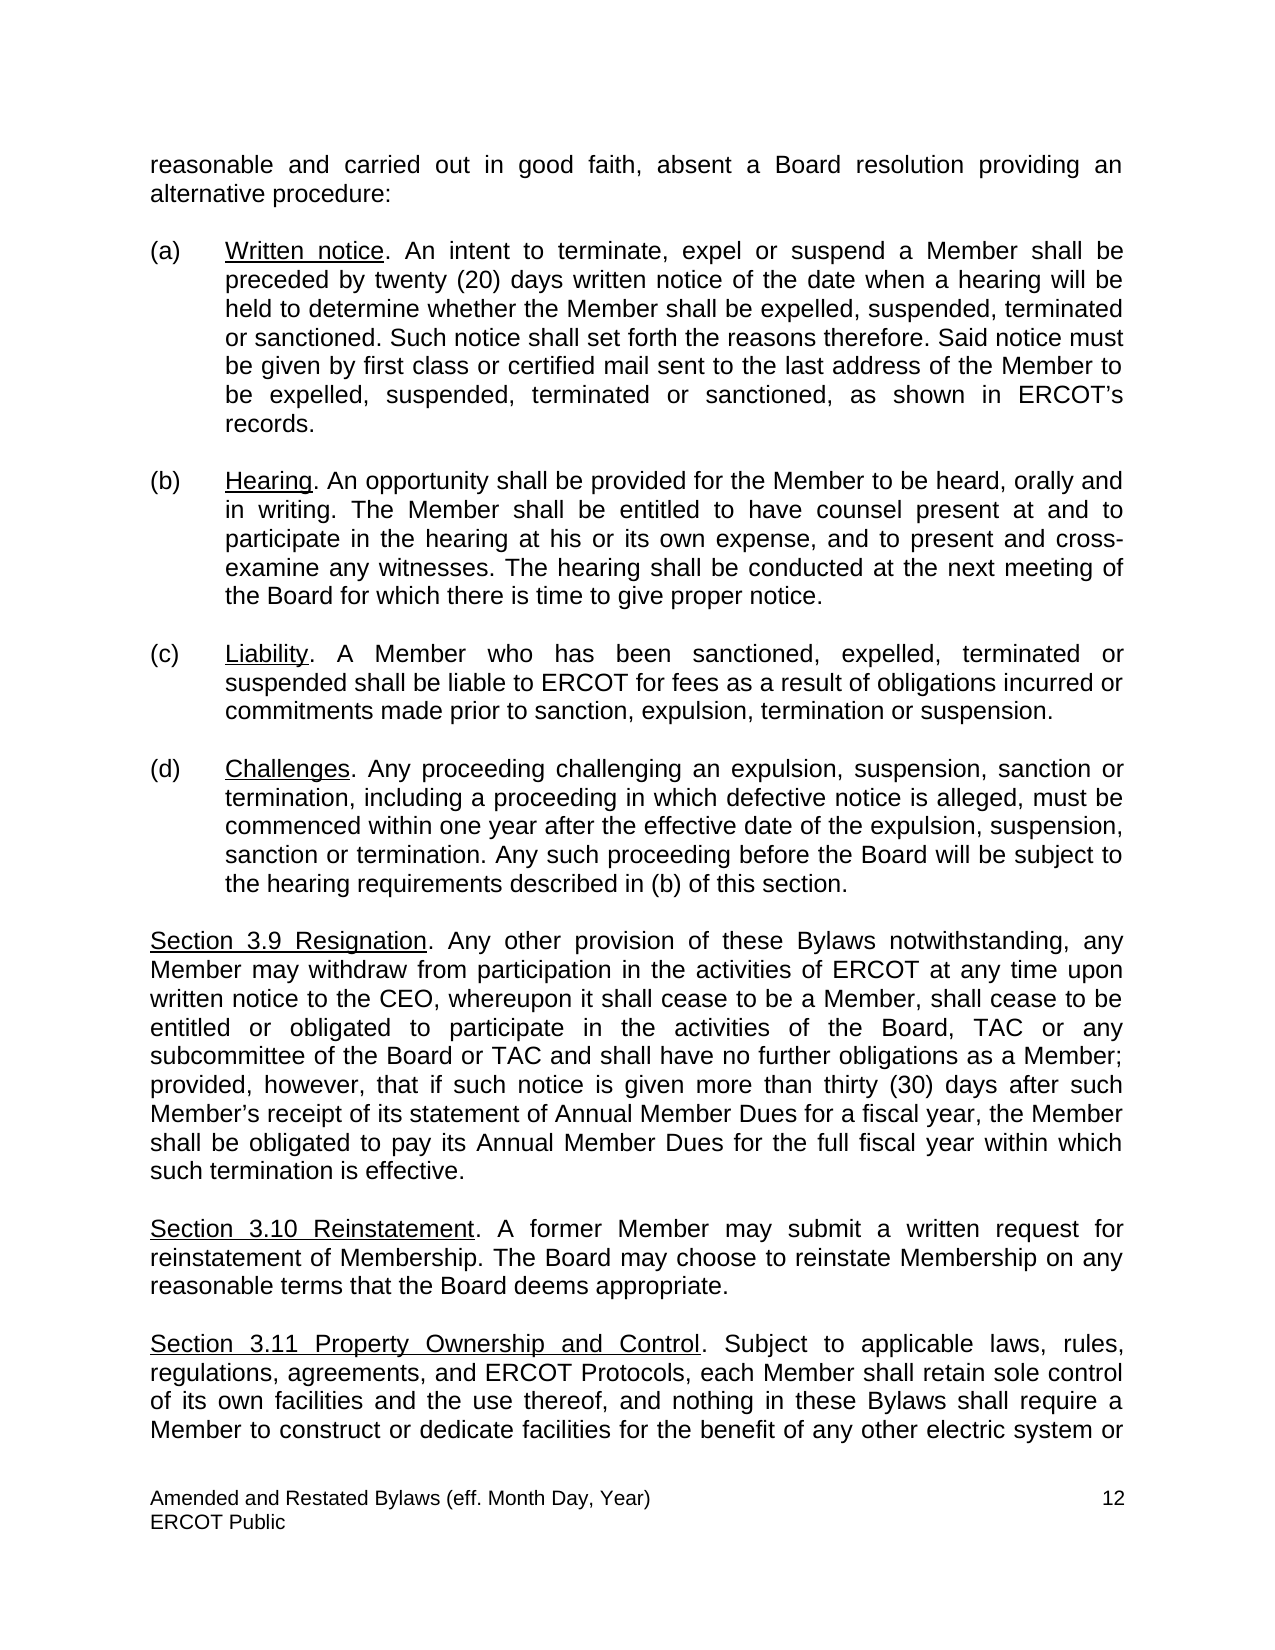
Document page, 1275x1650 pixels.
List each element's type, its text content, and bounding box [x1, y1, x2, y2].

text Section 3.9 Resignation. Any other provision of these Bylaws notwithstanding, any Member may withdraw from participation in the activities of ERCOT at any time upon written notice to the CEO, whereupon it shall cease to be a Member, shall cease to be entitled or obligated to participate in the activities of the Board, TAC or any subcommittee of the Board or TAC and shall have no further obligations as a Member; provided, however, that if such notice is given more than thirty (30) days after such Member’s receipt of its statement of Annual Member Dues for a fiscal year, the Member shall be obligated to pay its Annual Member Dues for the full fiscal year within which such termination is effective. [150, 926, 1125, 1185]
list Challenges. Any proceeding challenging an expulsion, suspension, sanction or termination, including a proceeding in which defective notice is alleged, must be commenced within one year after the effective date of the expulsion, suspension, sanction or termination. Any such proceeding before the Board will be subject to the hearing requirements described in (b) of this section. [150, 754, 1125, 897]
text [150, 1329, 1125, 1444]
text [150, 150, 1125, 207]
text Section 3.10 Reinstatement. A former Member may submit a written request for reinstatement of Membership. The Board may choose to reinstate Membership on any reasonable terms that the Board deems appropriate. [150, 1214, 1125, 1300]
list Liability. A Member who has been sanctioned, expelled, terminated or suspended shall be liable to ERCOT for fees as a result of obligations incurred or commitments made prior to sanction, expulsion, termination or suspension. [150, 639, 1125, 725]
list Written notice. An intent to terminate, expel or suspend a Member shall be preceded by twenty (20) days written notice of the date when a hearing will be held to determine whether the Member shall be expelled, suspended, terminated or sanctioned. Such notice shall set forth the reasons therefore. Said notice must be given by first class or certified mail sent to the last address of the Member to be expelled, suspended, terminated or sanctioned, as shown in ERCOT’s records. [150, 236, 1125, 437]
list Hearing. An opportunity shall be provided for the Member to be heard, orally and in writing. The Member shall be entitled to have counsel present at and to participate in the hearing at his or its own expense, and to present and cross-examine any witnesses. The hearing shall be conducted at the next meeting of the Board for which there is time to give proper notice. [150, 466, 1125, 610]
